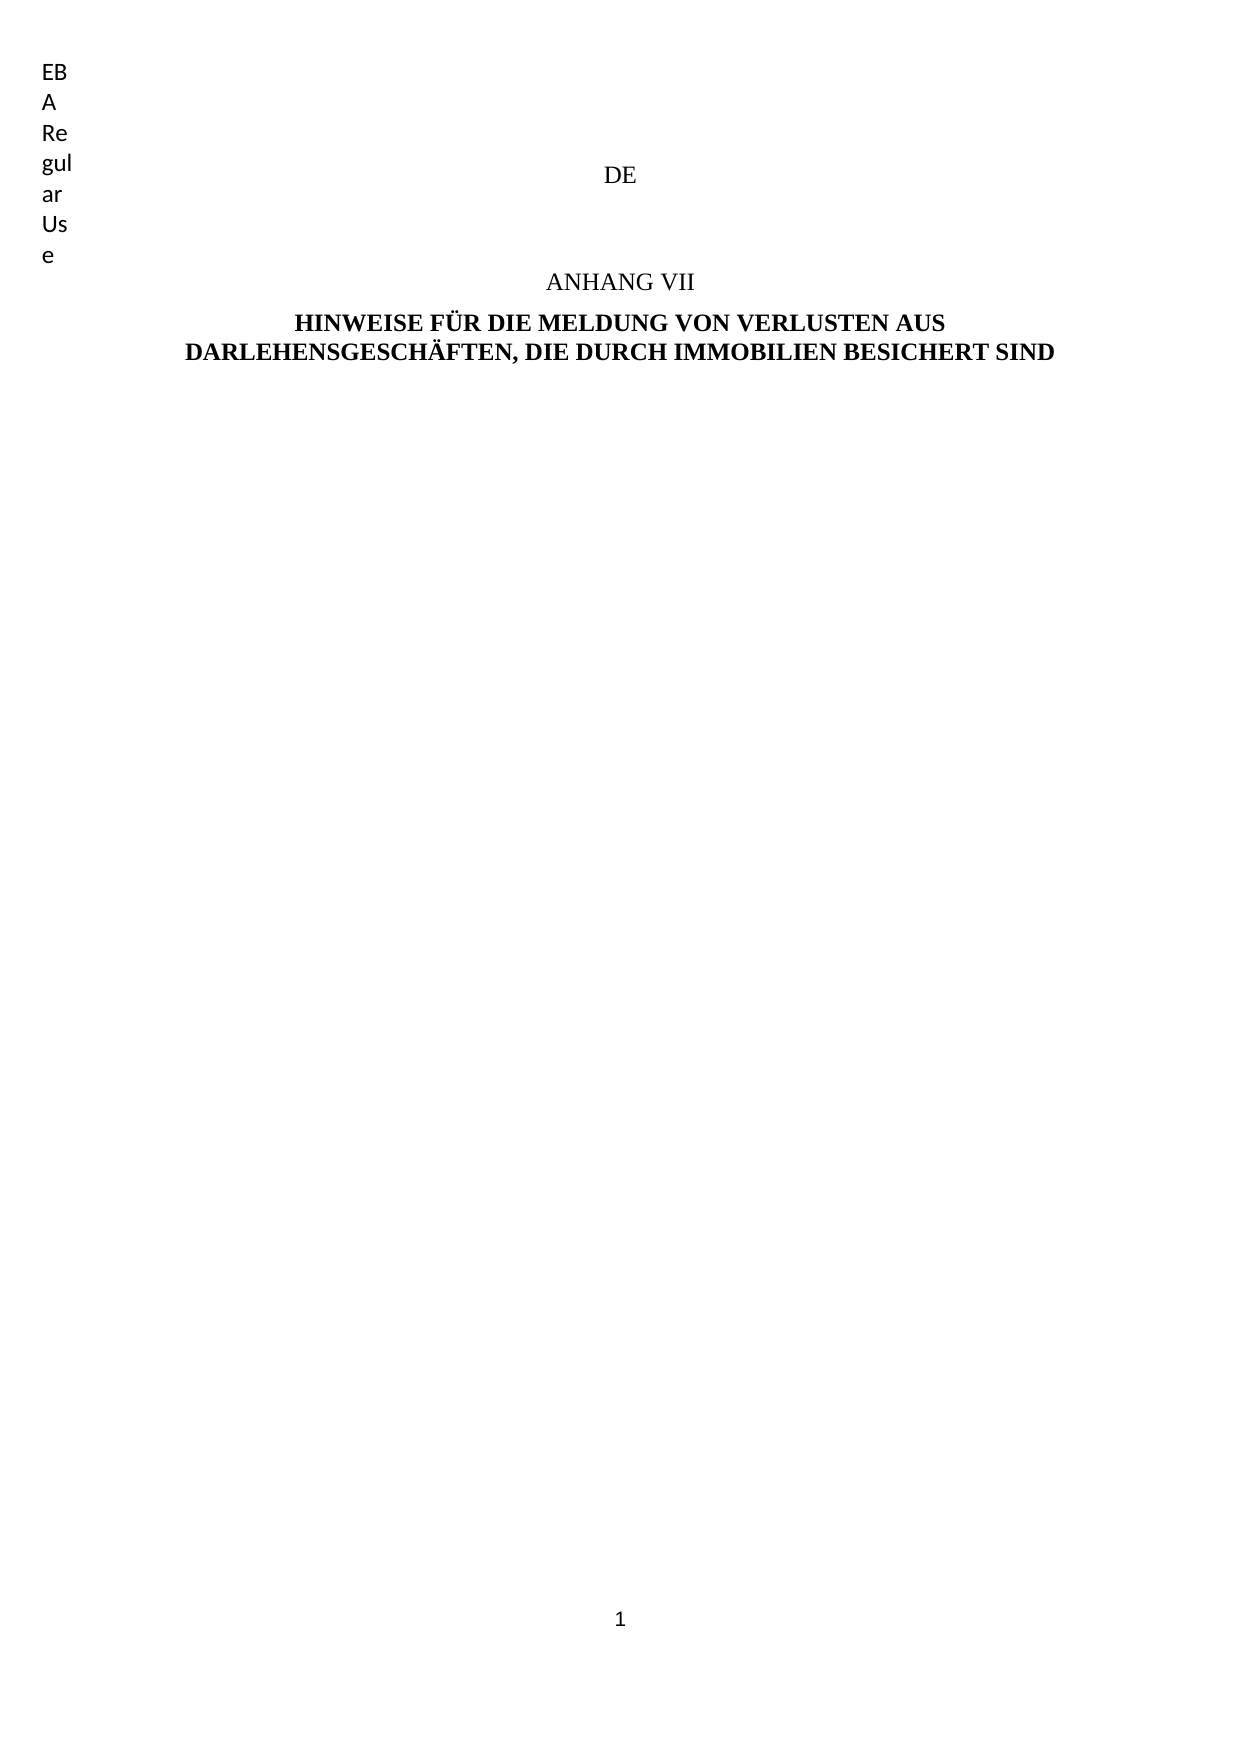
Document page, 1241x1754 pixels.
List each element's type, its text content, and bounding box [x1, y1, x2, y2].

text DE [148, 160, 1093, 189]
text ANHANG VII [148, 267, 1093, 296]
text HINWEISE FÜR DIE MELDUNG VON VERLUSTEN AUS DARLEHENSGESCHÄFTEN, DIE DURCH IMMOBILIEN BESICHERT SIND [148, 308, 1093, 366]
